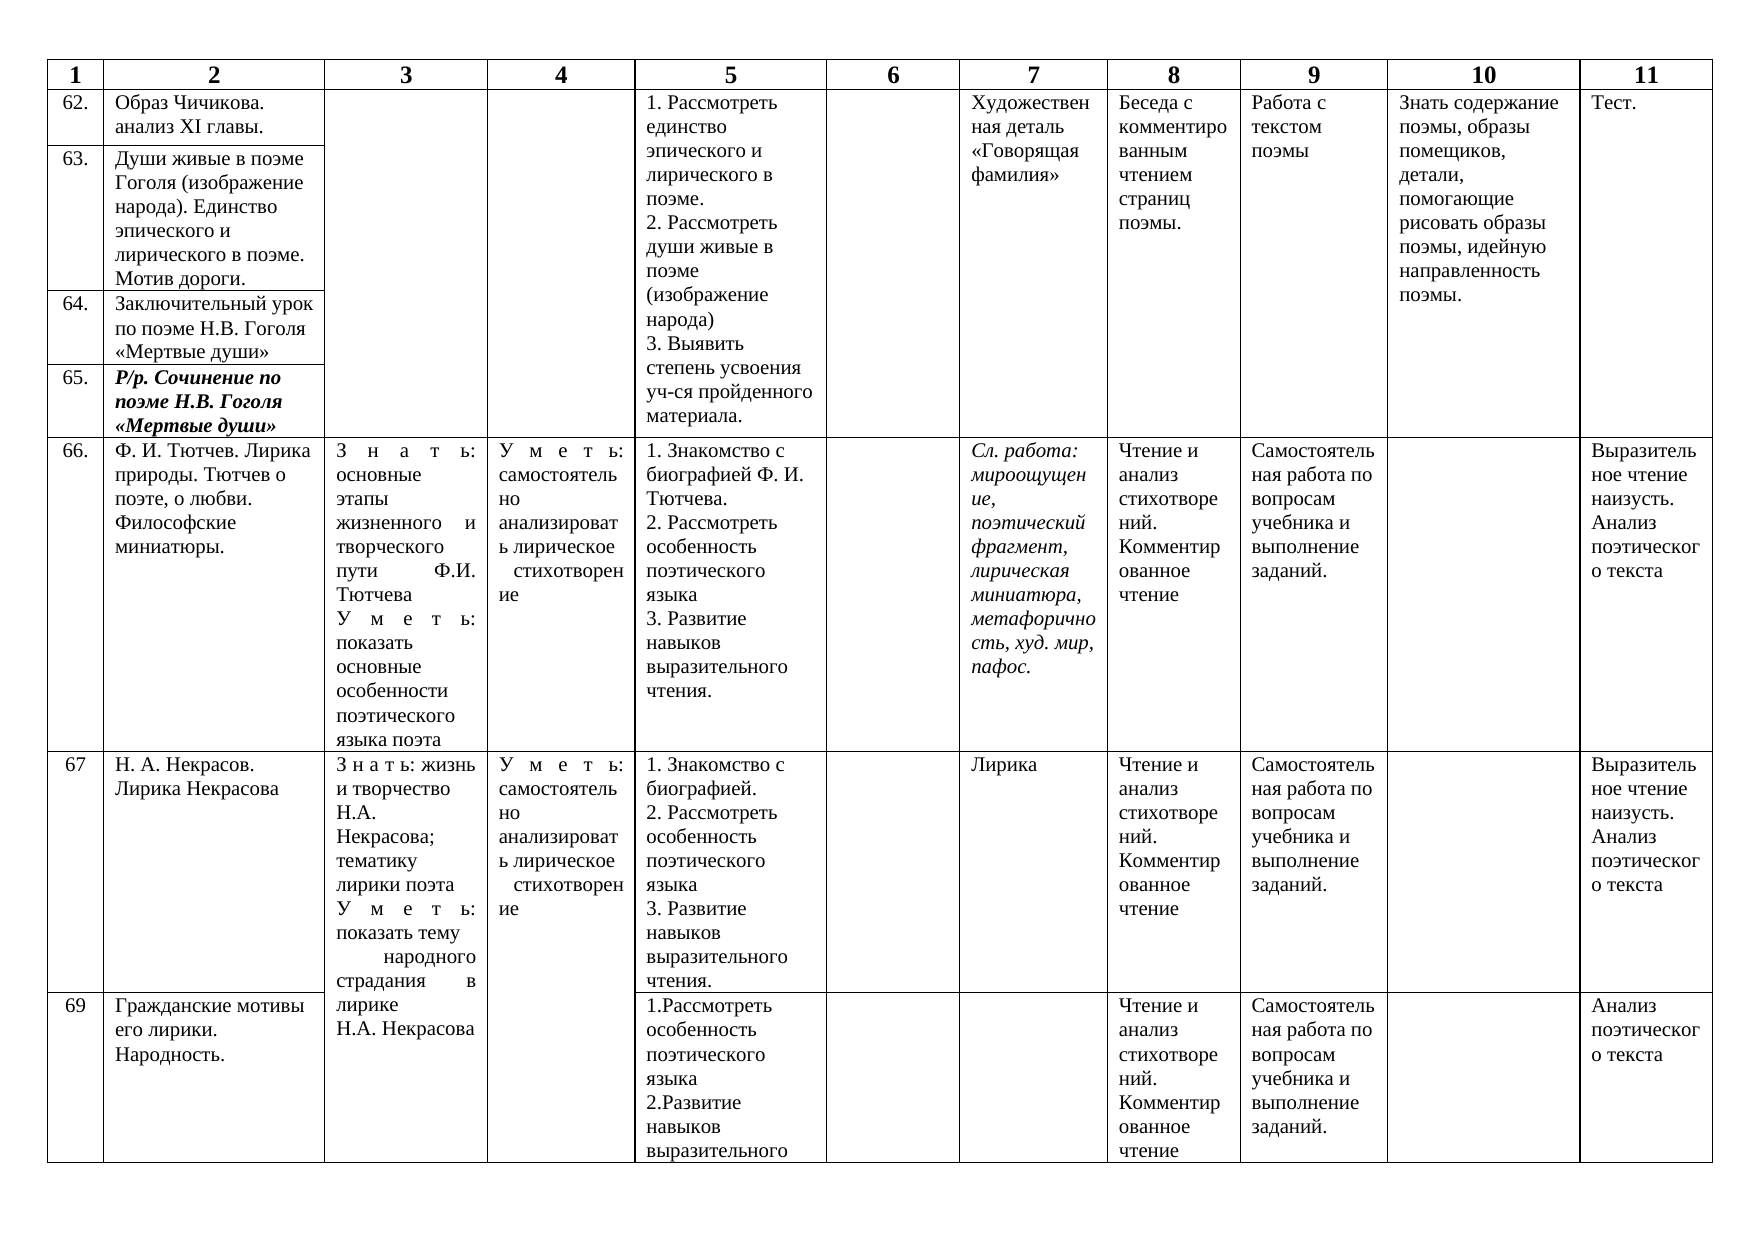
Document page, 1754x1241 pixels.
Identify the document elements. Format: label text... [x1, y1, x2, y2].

table_header 2 [104, 60, 324, 89]
table_cell Лирика [960, 752, 1107, 992]
table_cell 66. [48, 438, 103, 751]
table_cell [1108, 993, 1240, 1162]
table_cell З н а т ь: жизнь и творчество Н.А. Некрасова; тематику лирики поэта У м е т ь: показать тему народного страдания в лирике Н.А. Некрасова [325, 752, 487, 1162]
table_cell Беседа с комментированным чтением страниц поэмы. [1108, 90, 1240, 437]
table_cell Н. А. Некрасов. Лирика Некрасова [104, 752, 324, 992]
table_header 10 [1388, 60, 1579, 89]
table_cell З н а т ь: основные этапы жизненного и творческого пути Ф.И. Тютчева У м е т ь: показать основные особенности поэтического языка поэта [325, 438, 487, 751]
table_cell Ф. И. Тютчев. Лирика природы. Тютчев о поэте, о любви. Философские миниатюры. [104, 438, 324, 751]
table_cell 1. Рассмотреть единство эпического и лирического в поэме. 2. Рассмотреть души живые в поэме (изображение народа) 3. Выявить степень усвоения уч-ся пройденного материала. [636, 90, 826, 437]
table_cell Самостоятельная работа по вопросам учебника и выполнение заданий. [1241, 752, 1387, 992]
table_cell Р/р. Сочинение по поэме Н.В. Гоголя «Мертвые души» [104, 365, 324, 437]
table_header 5 [636, 60, 826, 89]
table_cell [1241, 993, 1387, 1162]
table_header 9 [1241, 60, 1387, 89]
table_cell Заключительный урок по поэме Н.В. Гоголя «Мертвые души» [104, 291, 324, 363]
table_cell [827, 90, 959, 437]
table_header 3 [325, 60, 487, 89]
table_cell 62. [48, 90, 103, 145]
table_cell Тест. [1581, 90, 1712, 437]
table_cell Работа с текстом поэмы [1241, 90, 1387, 437]
table_cell 69 [48, 993, 103, 1162]
table_header 7 [960, 60, 1107, 89]
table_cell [1581, 993, 1712, 1162]
table_cell Выразительное чтение наизусть. Анализ поэтического текста [1581, 752, 1712, 992]
table_cell У м е т ь: самостоятельно анализировать лирическое стихотворение [488, 438, 634, 751]
table_cell 64. [48, 291, 103, 363]
table_header 4 [488, 60, 634, 89]
table_cell Образ Чичикова. анализ XI главы. [104, 90, 324, 145]
table_cell У м е т ь: самостоятельно анализировать лирическое стихотворение [488, 752, 634, 1162]
table_cell 1. Знакомство с биографией. 2. Рассмотреть особенность поэтического языка 3. Развитие навыков выразительного чтения. [636, 752, 826, 992]
table_cell Чтение и анализ стихотворений. Комментированное чтение [1108, 752, 1240, 992]
table_cell 1. Знакомство с биографией Ф. И. Тютчева. 2. Рассмотреть особенность поэтического языка 3. Развитие навыков выразительного чтения. [636, 438, 826, 751]
table_cell [488, 90, 634, 437]
table_cell [827, 752, 959, 992]
table_cell Выразительное чтение наизусть. Анализ поэтического текста [1581, 438, 1712, 751]
table_header 6 [827, 60, 959, 89]
table_cell [1388, 752, 1579, 992]
table_cell [827, 438, 959, 751]
table_cell Чтение и анализ стихотворений. Комментированное чтение [1108, 438, 1240, 751]
table_cell Самостоятельная работа по вопросам учебника и выполнение заданий. [1241, 438, 1387, 751]
table_cell [827, 993, 959, 1162]
table_cell [1388, 993, 1579, 1162]
table_cell [1388, 438, 1579, 751]
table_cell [104, 993, 324, 1162]
table_header 11 [1581, 60, 1712, 89]
table_header 8 [1108, 60, 1240, 89]
table_cell Художественная деталь «Говорящая фамилия» [960, 90, 1107, 437]
table_cell [960, 993, 1107, 1162]
table_cell Знать содержание поэмы, образы помещиков, детали, помогающие рисовать образы поэмы, идейную направленность поэмы. [1388, 90, 1579, 437]
table_cell Души живые в поэме Гоголя (изображение народа). Единство эпического и лирического в поэме. Мотив дороги. [104, 146, 324, 290]
table_cell 67 [48, 752, 103, 992]
table_cell 65. [48, 365, 103, 437]
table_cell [636, 993, 826, 1162]
table_cell 63. [48, 146, 103, 290]
table_cell [325, 90, 487, 437]
table_cell Сл. работа: мироощущение, поэтический фрагмент, лирическая миниатюра, метафоричность, худ. мир, пафос. [960, 438, 1107, 751]
table_header 1 [48, 60, 103, 89]
